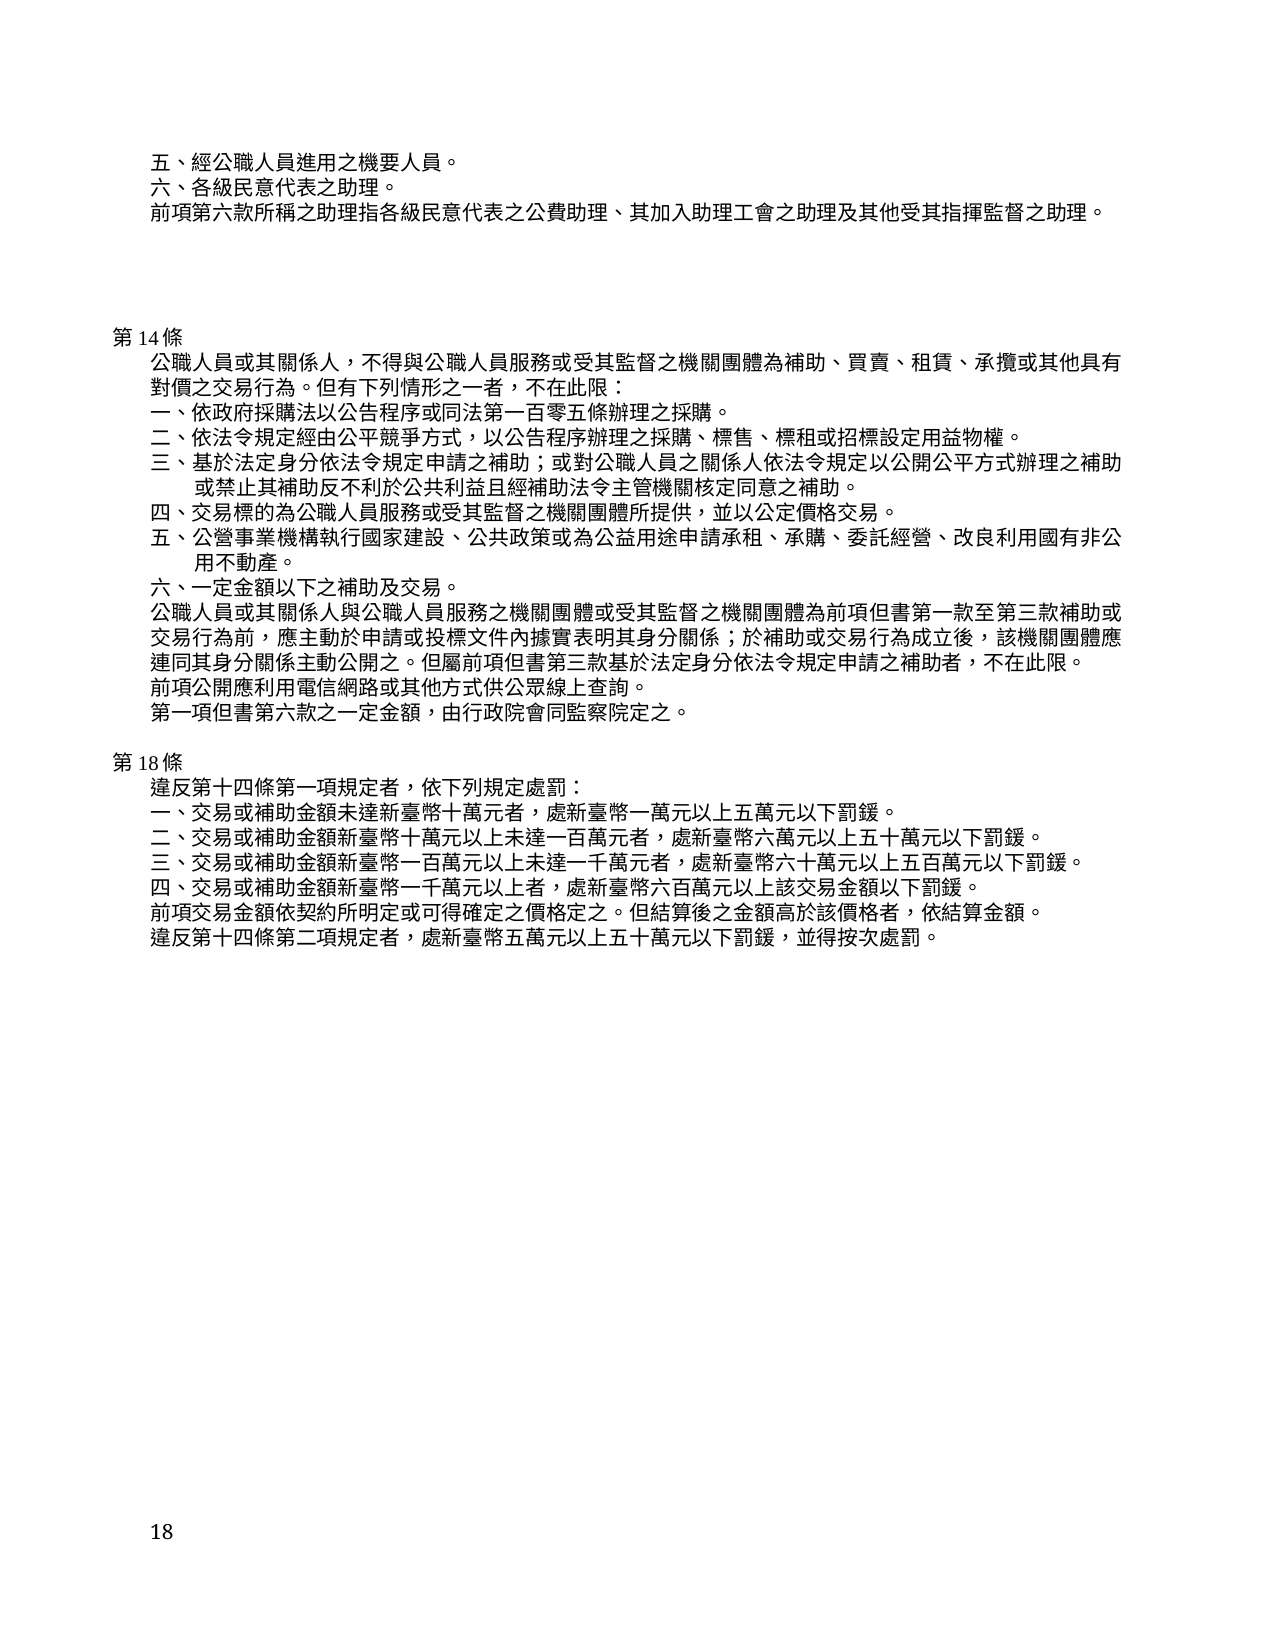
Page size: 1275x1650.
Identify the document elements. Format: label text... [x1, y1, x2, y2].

text 二、交易或補助金額新臺幣十萬元以上未達一百萬元者，處新臺幣六萬元以上五十萬元以下罰鍰。 [150, 825, 1125, 850]
text 前項公開應利用電信網路或其他方式供公眾線上查詢。 [150, 675, 1125, 700]
text 三、基於法定身分依法令規定申請之補助；或對公職人員之關係人依法令規定以公開公平方式辦理之補助，或禁止其補助反不利於公共利益且經補助法令主管機關核定同意之補助。 [150, 450, 1125, 500]
text 五、公營事業機構執行國家建設、公共政策或為公益用途申請承租、承購、委託經營、改良利用國有非公用不動產。 [150, 525, 1125, 575]
text 前項第六款所稱之助理指各級民意代表之公費助理、其加入助理工會之助理及其他受其指揮監督之助理。 [150, 200, 1125, 225]
text 一、依政府採購法以公告程序或同法第一百零五條辦理之採購。 [150, 400, 1125, 425]
text 前項交易金額依契約所明定或可得確定之價格定之。但結算後之金額高於該價格者，依結算金額。 [150, 900, 1125, 925]
text 第18條 [76, 750, 1219, 775]
text 公職人員或其關係人，不得與公職人員服務或受其監督之機關團體為補助、買賣、租賃、承攬或其他具有對價之交易行為。但有下列情形之一者，不在此限： [150, 350, 1125, 400]
text 五、經公職人員進用之機要人員。 [150, 150, 1125, 175]
text 違反第十四條第一項規定者，依下列規定處罰： [150, 775, 1125, 800]
text 四、交易標的為公職人員服務或受其監督之機關團體所提供，並以公定價格交易。 [150, 500, 1125, 525]
text 違反第十四條第二項規定者，處新臺幣五萬元以上五十萬元以下罰鍰，並得按次處罰。 [150, 925, 1125, 950]
text 二、依法令規定經由公平競爭方式，以公告程序辦理之採購、標售、標租或招標設定用益物權。 [150, 425, 1125, 450]
text 六、各級民意代表之助理。 [150, 175, 1125, 200]
text 三、交易或補助金額新臺幣一百萬元以上未達一千萬元者，處新臺幣六十萬元以上五百萬元以下罰鍰。 [150, 850, 1125, 875]
text 六、一定金額以下之補助及交易。 [150, 575, 1125, 600]
text 一、交易或補助金額未達新臺幣十萬元者，處新臺幣一萬元以上五萬元以下罰鍰。 [150, 800, 1125, 825]
text 第14條 [76, 325, 1219, 350]
text 公職人員或其關係人與公職人員服務之機關團體或受其監督之機關團體為前項但書第一款至第三款補助或交易行為前，應主動於申請或投標文件內據實表明其身分關係；於補助或交易行為成立後，該機關團體應連同其身分關係主動公開之。但屬前項但書第三款基於法定身分依法令規定申請之補助者，不在此限。 [150, 600, 1125, 675]
text 四、交易或補助金額新臺幣一千萬元以上者，處新臺幣六百萬元以上該交易金額以下罰鍰。 [150, 875, 1125, 900]
text 第一項但書第六款之一定金額，由行政院會同監察院定之。 [150, 700, 1125, 725]
